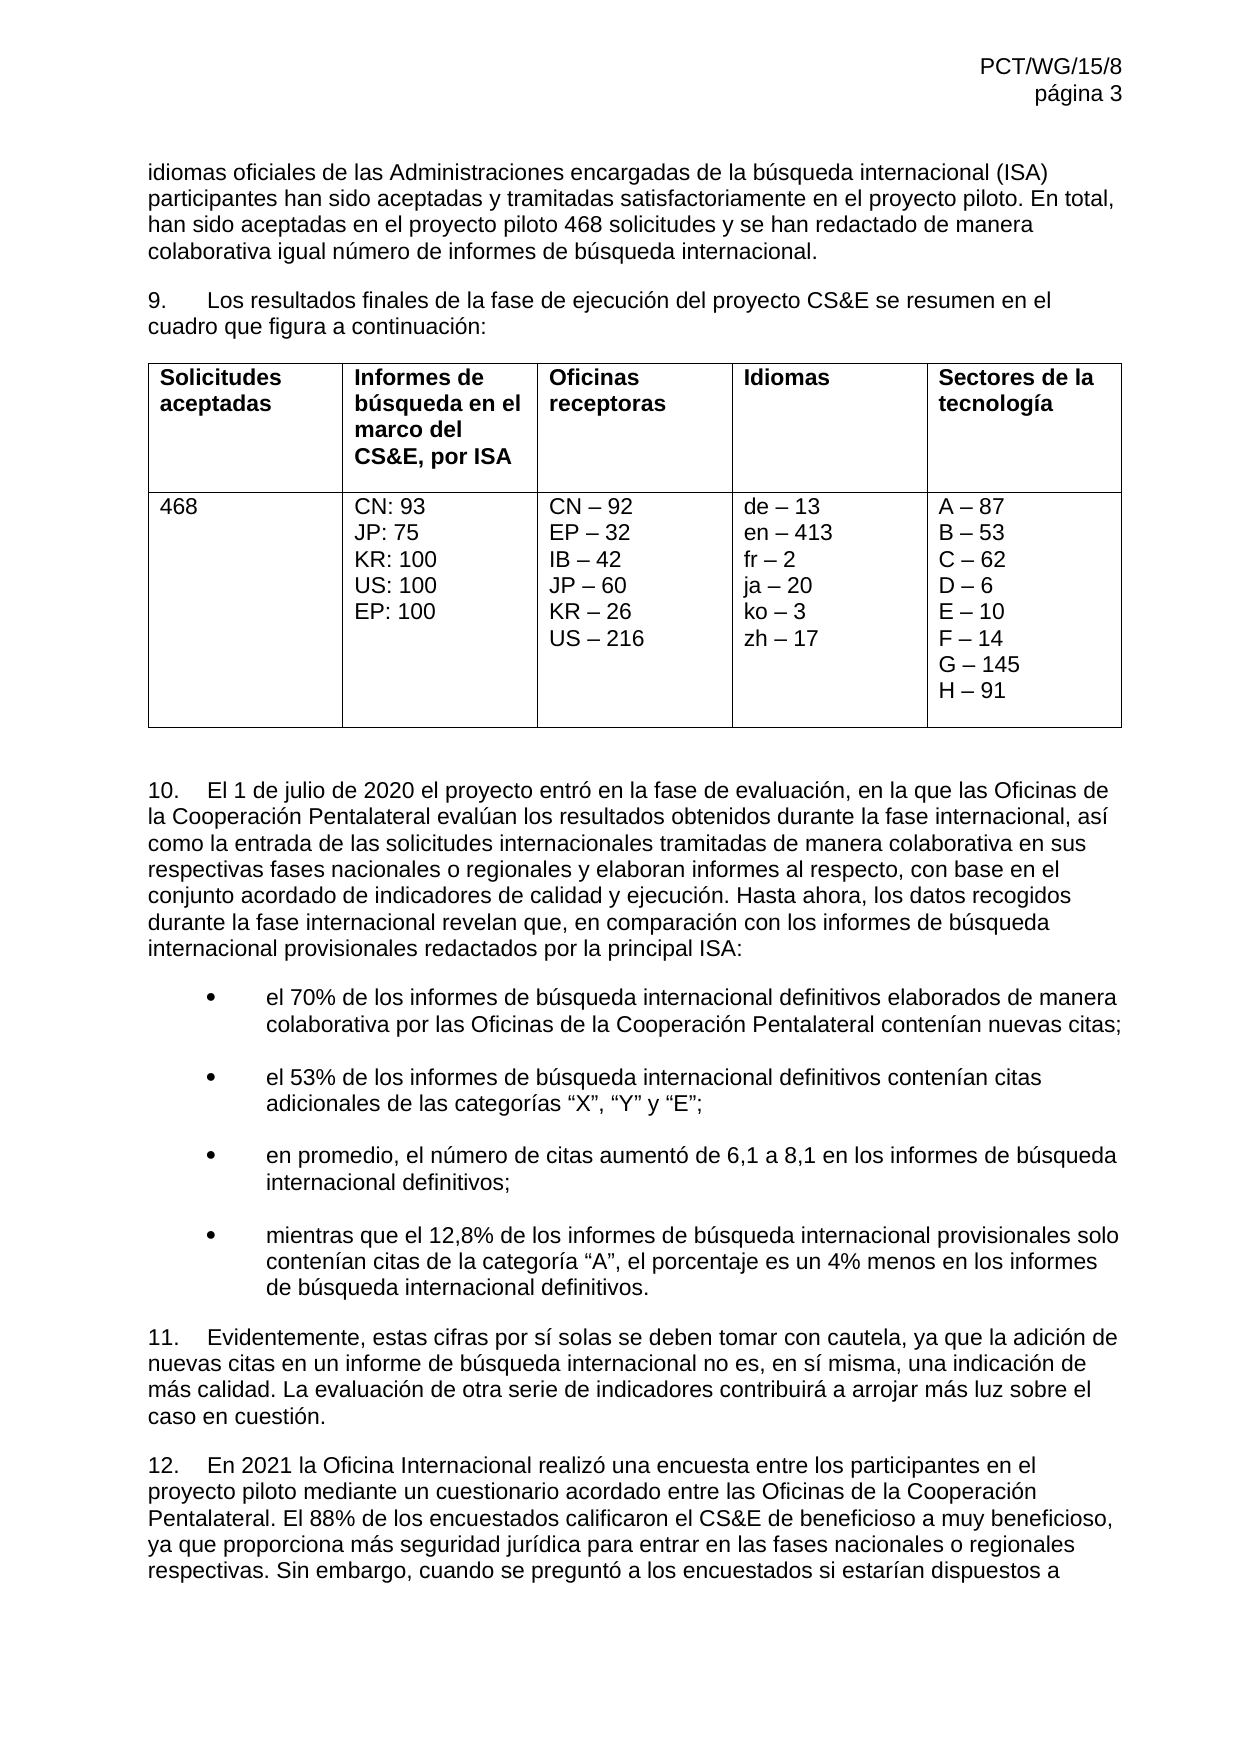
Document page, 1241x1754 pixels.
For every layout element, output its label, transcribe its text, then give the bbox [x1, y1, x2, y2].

list en promedio, el número de citas aumentó de 6,1 a 8,1 en los informes de búsqueda internacional definitivos; [207, 1142, 1122, 1195]
table_header Oficinas receptoras [538, 364, 732, 492]
list mientras que el 12,8% de los informes de búsqueda internacional provisionales solo contenían citas de la categoría “A”, el porcentaje es un 4% menos en los informes de búsqueda internacional definitivos. [207, 1222, 1122, 1301]
table_cell CN – 92 EP – 32 IB – 42 JP – 60 KR – 26 US – 216 [538, 493, 732, 727]
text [148, 1452, 1122, 1584]
table_cell de – 13 en – 413 fr – 2 ja – 20 ko – 3 zh – 17 [733, 493, 927, 727]
table_header Informes de búsqueda en el marco del CS&E, por ISA [343, 364, 537, 492]
list el 70% de los informes de búsqueda internacional definitivos elaborados de manera colaborativa por las Oficinas de la Cooperación Pentalateral contenían nuevas citas; [207, 984, 1122, 1037]
text Evidentemente, estas cifras por sí solas se deben tomar con cautela, ya que la adición de nuevas citas en un informe de búsqueda internacional no es, en sí misma, una indicación de más calidad. La evaluación de otra serie de indicadores contribuirá a arrojar más luz sobre el caso en cuestión. [148, 1323, 1122, 1429]
table_header Idiomas [733, 364, 927, 492]
table_cell CN: 93 JP: 75 KR: 100 US: 100 EP: 100 [343, 493, 537, 727]
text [148, 158, 1122, 264]
text El 1 de julio de 2020 el proyecto entró en la fase de evaluación, en la que las Oficinas de la Cooperación Pentalateral evalúan los resultados obtenidos durante la fase internacional, así como la entrada de las solicitudes internacionales tramitadas de manera colaborativa en sus respectivas fases nacionales o regionales y elaboran informes al respecto, con base en el conjunto acordado de indicadores de calidad y ejecución. Hasta ahora, los datos recogidos durante la fase internacional revelan que, en comparación con los informes de búsqueda internacional provisionales redactados por la principal ISA: [148, 777, 1122, 961]
list el 53% de los informes de búsqueda internacional definitivos contenían citas adicionales de las categorías “X”, “Y” y “E”; [207, 1063, 1122, 1116]
table_header Sectores de la tecnología [928, 364, 1121, 492]
text Los resultados finales de la fase de ejecución del proyecto CS&E se resumen en el cuadro que figura a continuación: [148, 287, 1122, 339]
table_cell 468 [149, 493, 342, 727]
table_header Solicitudes aceptadas [149, 364, 342, 492]
table_cell A – 87 B – 53 C – 62 D – 6 E – 10 F – 14 G – 145 H – 91 [928, 493, 1121, 727]
